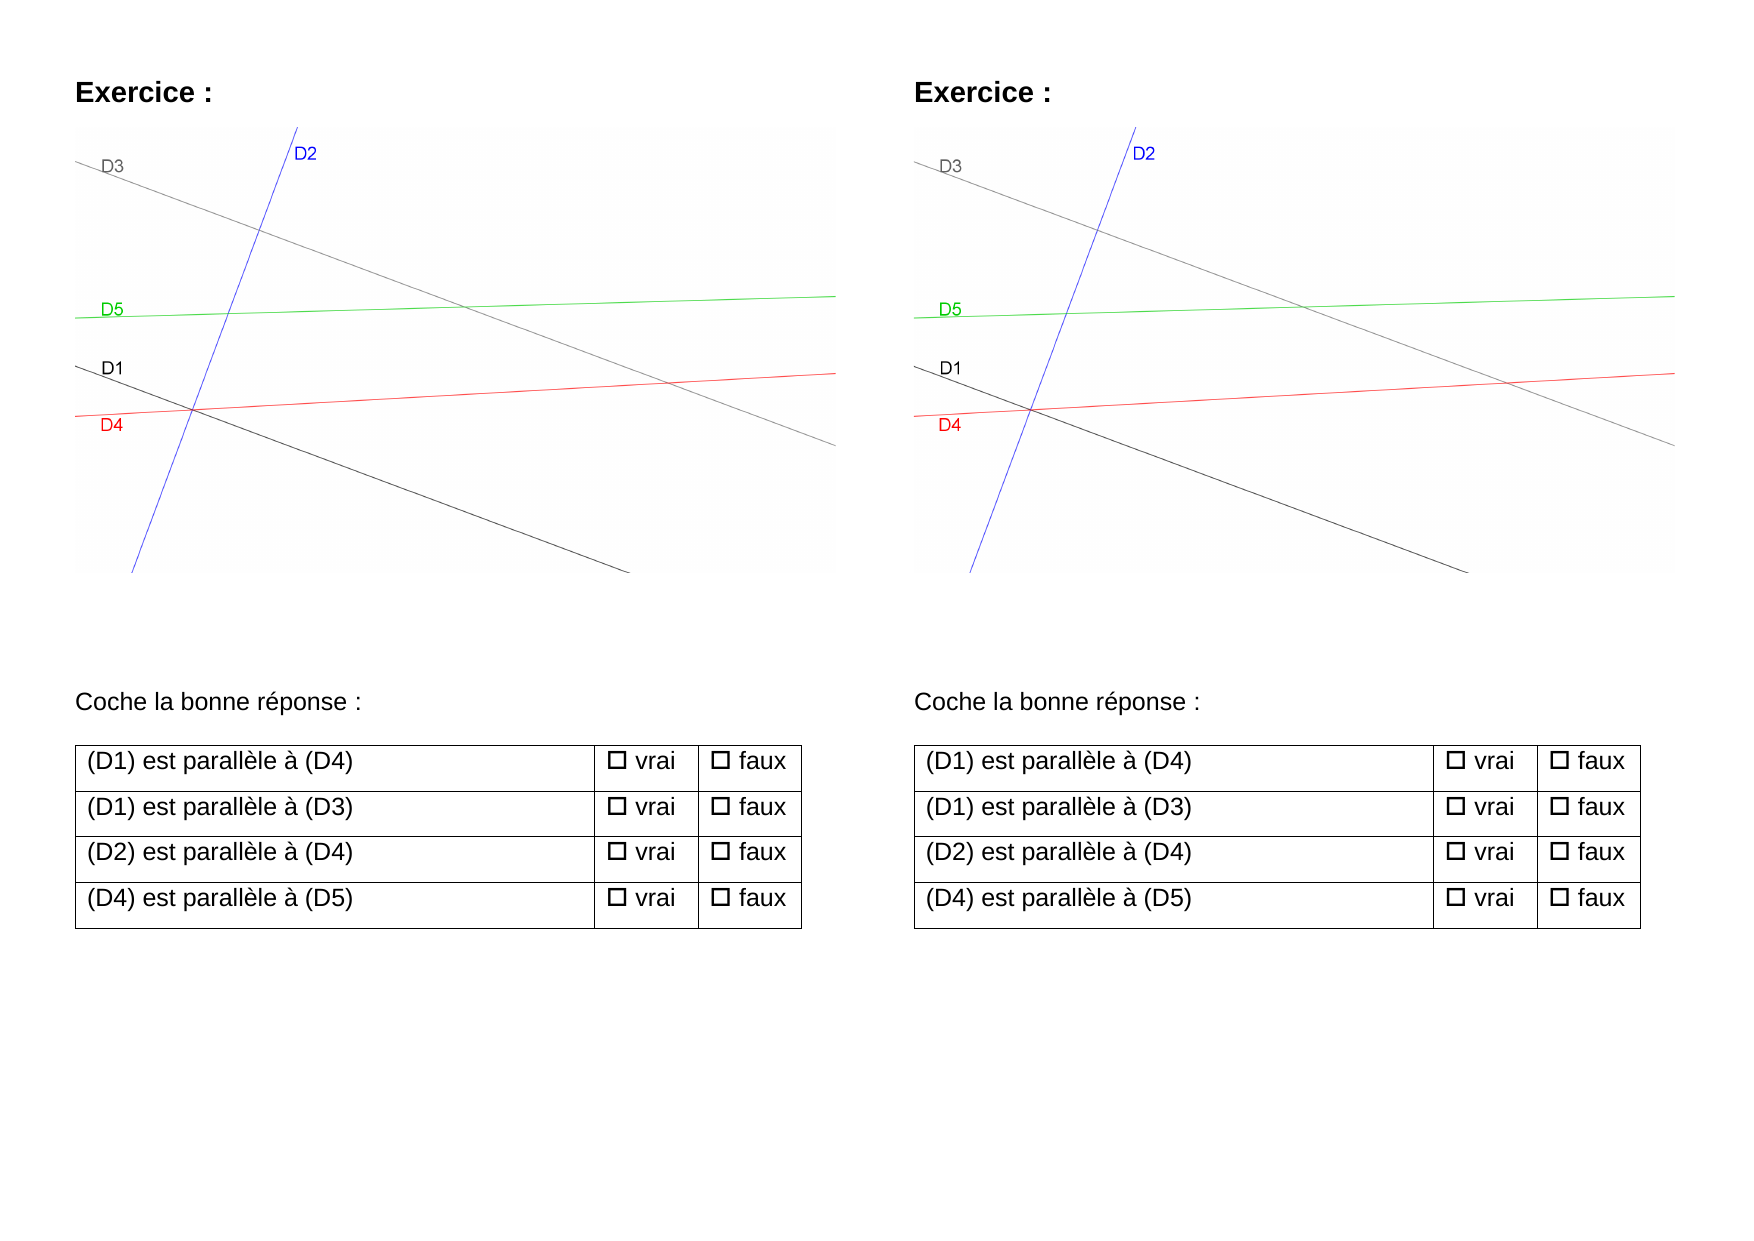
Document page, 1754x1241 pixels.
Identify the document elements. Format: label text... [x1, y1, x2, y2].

table_cell vrai [595, 792, 698, 836]
text Coche la bonne réponse : [75, 687, 840, 716]
picture [75, 127, 836, 573]
text Coche la bonne réponse : [914, 687, 1679, 716]
table_header faux [1538, 746, 1640, 791]
table_cell (D2) est parallèle à (D4) [76, 837, 594, 882]
table_cell vrai [1434, 883, 1537, 927]
table_cell faux [1538, 837, 1640, 882]
table_cell faux [699, 837, 801, 882]
table_cell (D2) est parallèle à (D4) [915, 837, 1433, 882]
table_cell (D4) est parallèle à (D5) [915, 883, 1433, 927]
table_cell vrai [1434, 792, 1537, 836]
table_header vrai [595, 746, 698, 791]
table_header (D1) est parallèle à (D4) [76, 746, 594, 791]
table_cell (D4) est parallèle à (D5) [76, 883, 594, 927]
text Exercice : [75, 75, 840, 108]
table_cell faux [699, 792, 801, 836]
table_cell faux [699, 883, 801, 927]
table_cell (D1) est parallèle à (D3) [915, 792, 1433, 836]
table_cell vrai [595, 837, 698, 882]
table_cell (D1) est parallèle à (D3) [76, 792, 594, 836]
table_header vrai [1434, 746, 1537, 791]
picture [913, 127, 1675, 573]
table_cell faux [1538, 883, 1640, 927]
table_header (D1) est parallèle à (D4) [915, 746, 1433, 791]
table_header faux [699, 746, 801, 791]
table_cell vrai [595, 883, 698, 927]
table_cell vrai [1434, 837, 1537, 882]
table_cell faux [1538, 792, 1640, 836]
text Exercice : [914, 75, 1679, 108]
